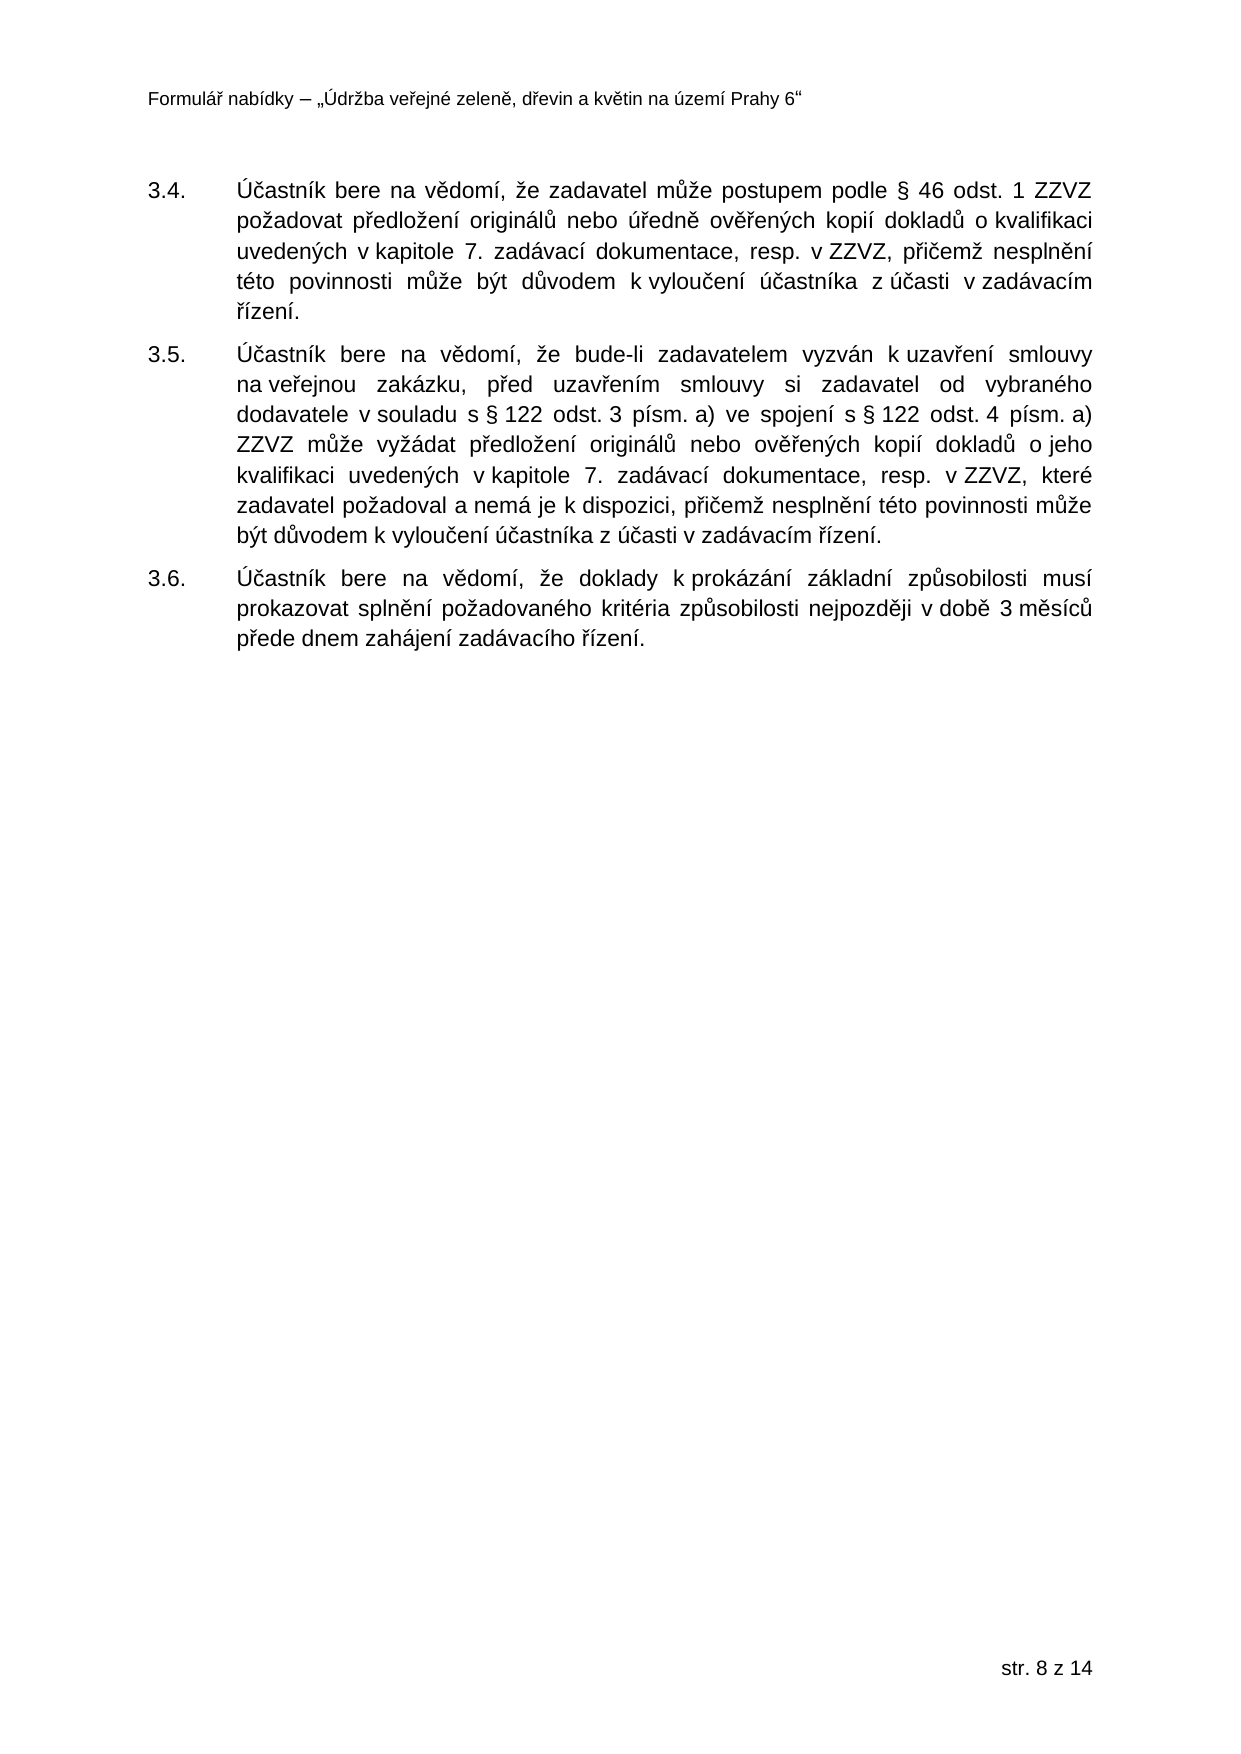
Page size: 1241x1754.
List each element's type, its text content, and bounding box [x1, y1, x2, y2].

text Účastník bere na vědomí, že zadavatel může postupem podle § 46 odst. 1 ZZVZ požadovat předložení originálů nebo úředně ověřených kopií dokladů o kvalifikaci uvedených v kapitole 7. zadávací dokumentace, resp. v ZZVZ, přičemž nesplnění této povinnosti může být důvodem k vyloučení účastníka z účasti v zadávacím řízení. [148, 177, 1092, 324]
text Účastník bere na vědomí, že bude-li zadavatelem vyzván k uzavření smlouvy na veřejnou zakázku, před uzavřením smlouvy si zadavatel od vybraného dodavatele v souladu s § 122 odst. 3 písm. a) ve spojení s § 122 odst. 4 písm. a) ZZVZ může vyžádat předložení originálů nebo ověřených kopií dokladů o jeho kvalifikaci uvedených v kapitole 7. zadávací dokumentace, resp. v ZZVZ, které zadavatel požadoval a nemá je k dispozici, přičemž nesplnění této povinnosti může být důvodem k vyloučení účastníka z účasti v zadávacím řízení. [148, 341, 1092, 548]
text Účastník bere na vědomí, že doklady k prokázání základní způsobilosti musí prokazovat splnění požadovaného kritéria způsobilosti nejpozději v době 3 měsíců přede dnem zahájení zadávacího řízení. [148, 565, 1092, 651]
